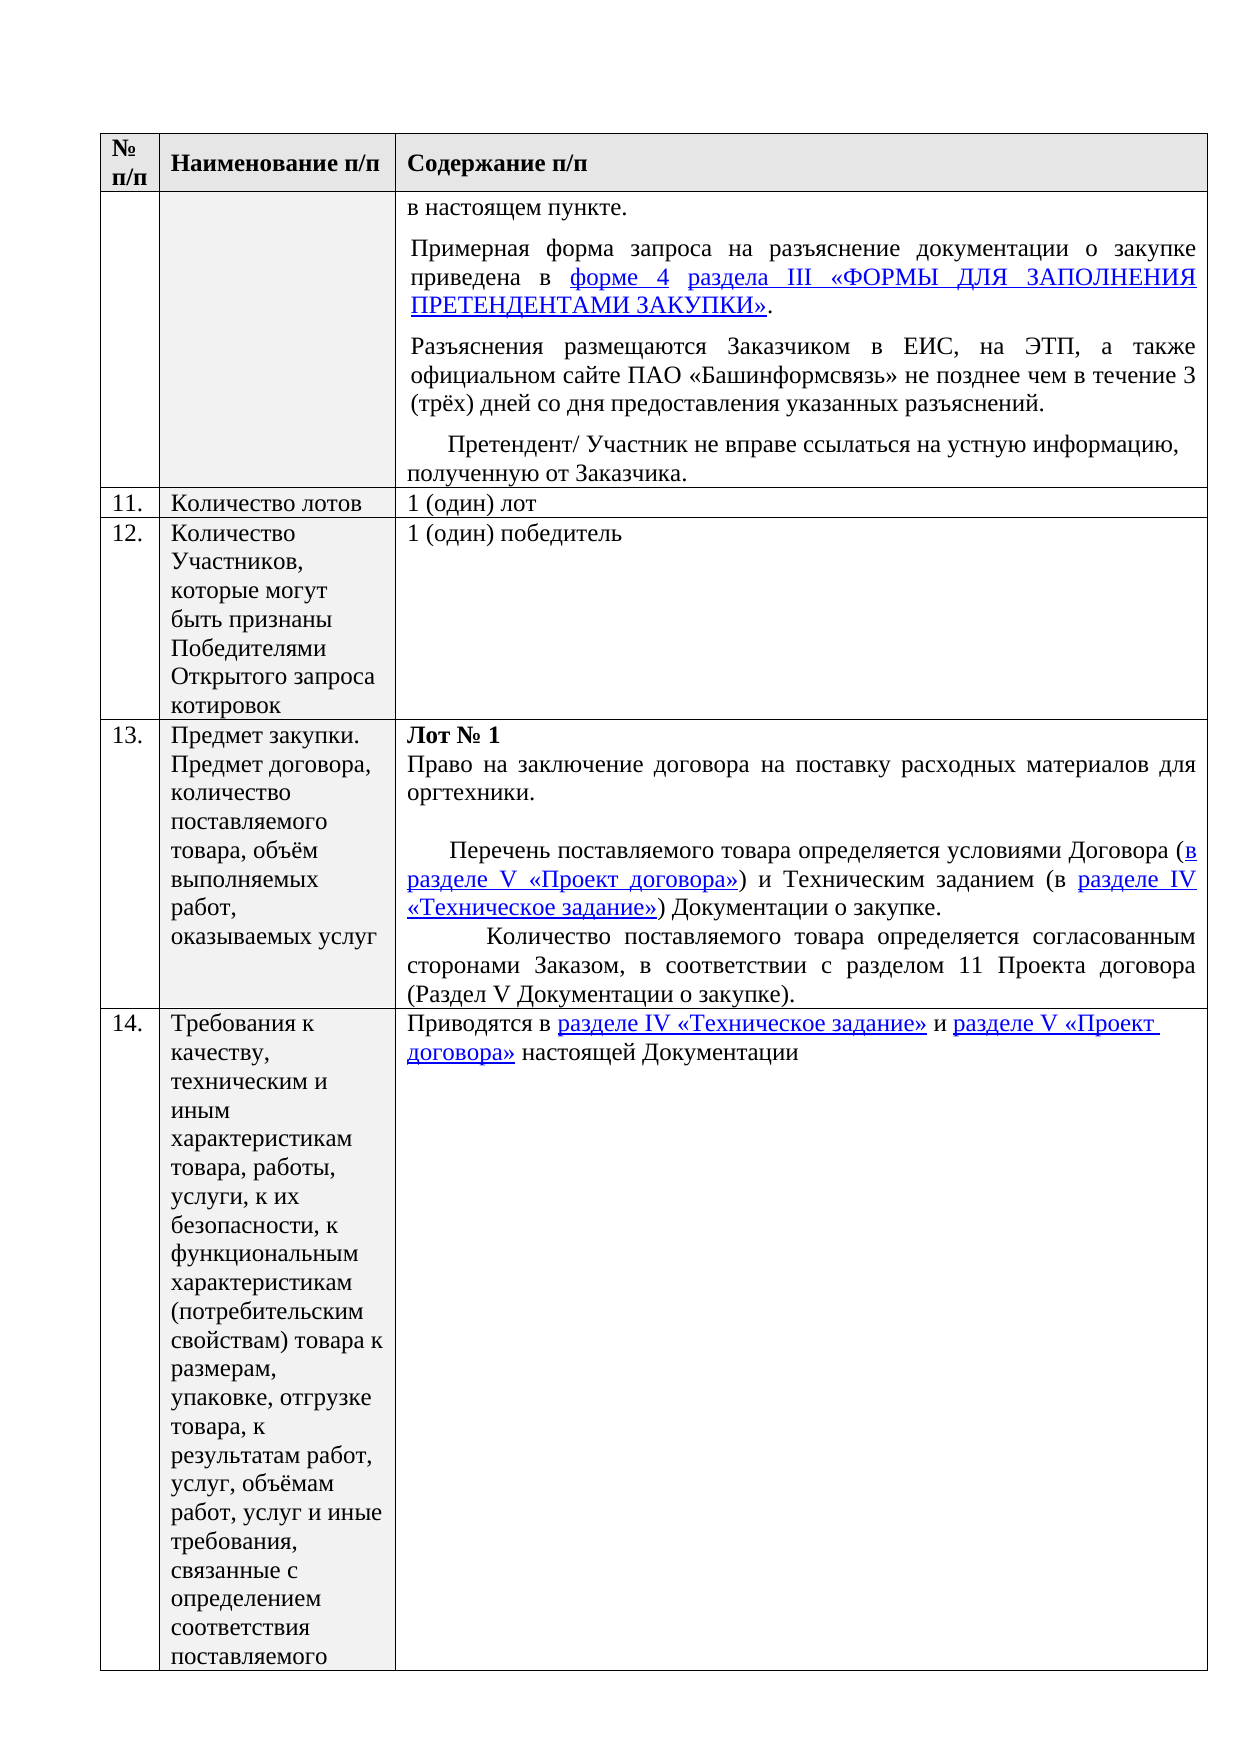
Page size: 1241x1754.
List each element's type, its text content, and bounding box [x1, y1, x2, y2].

table_cell Количество лотов [160, 488, 395, 517]
table_cell [101, 518, 159, 719]
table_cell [396, 1009, 1207, 1670]
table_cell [160, 1009, 395, 1670]
table_cell 1 (один) лот [396, 488, 1207, 517]
table_cell [101, 720, 159, 1007]
table_cell Количество Участников, которые могут быть признаны Победителями Открытого запроса котировок [160, 518, 395, 719]
table_cell [101, 1009, 159, 1670]
table_cell [101, 488, 159, 517]
table_header Содержание п/п [396, 134, 1207, 191]
table_header № п/п [101, 134, 159, 191]
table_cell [160, 192, 395, 487]
table_header Наименование п/п [160, 134, 395, 191]
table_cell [396, 192, 1207, 487]
table_cell [101, 192, 159, 487]
table_cell Предмет закупки. Предмет договора, количество поставляемого товара, объём выполняемых работ, оказываемых услуг [160, 720, 395, 1007]
table_cell Лот № 1 Право на заключение договора на поставку расходных материалов для оргтехники. Перечень поставляемого товара определяется условиями Договора (в разделе V «Проект договора») и Техническим заданием (в разделе IV «Техническое задание») Документации о закупке. Количество поставляемого товара определяется согласованным сторонами Заказом, в соответствии с разделом 11 Проекта договора (Раздел V Документации о закупке). [396, 720, 1207, 1007]
table_cell 1 (один) победитель [396, 518, 1207, 719]
